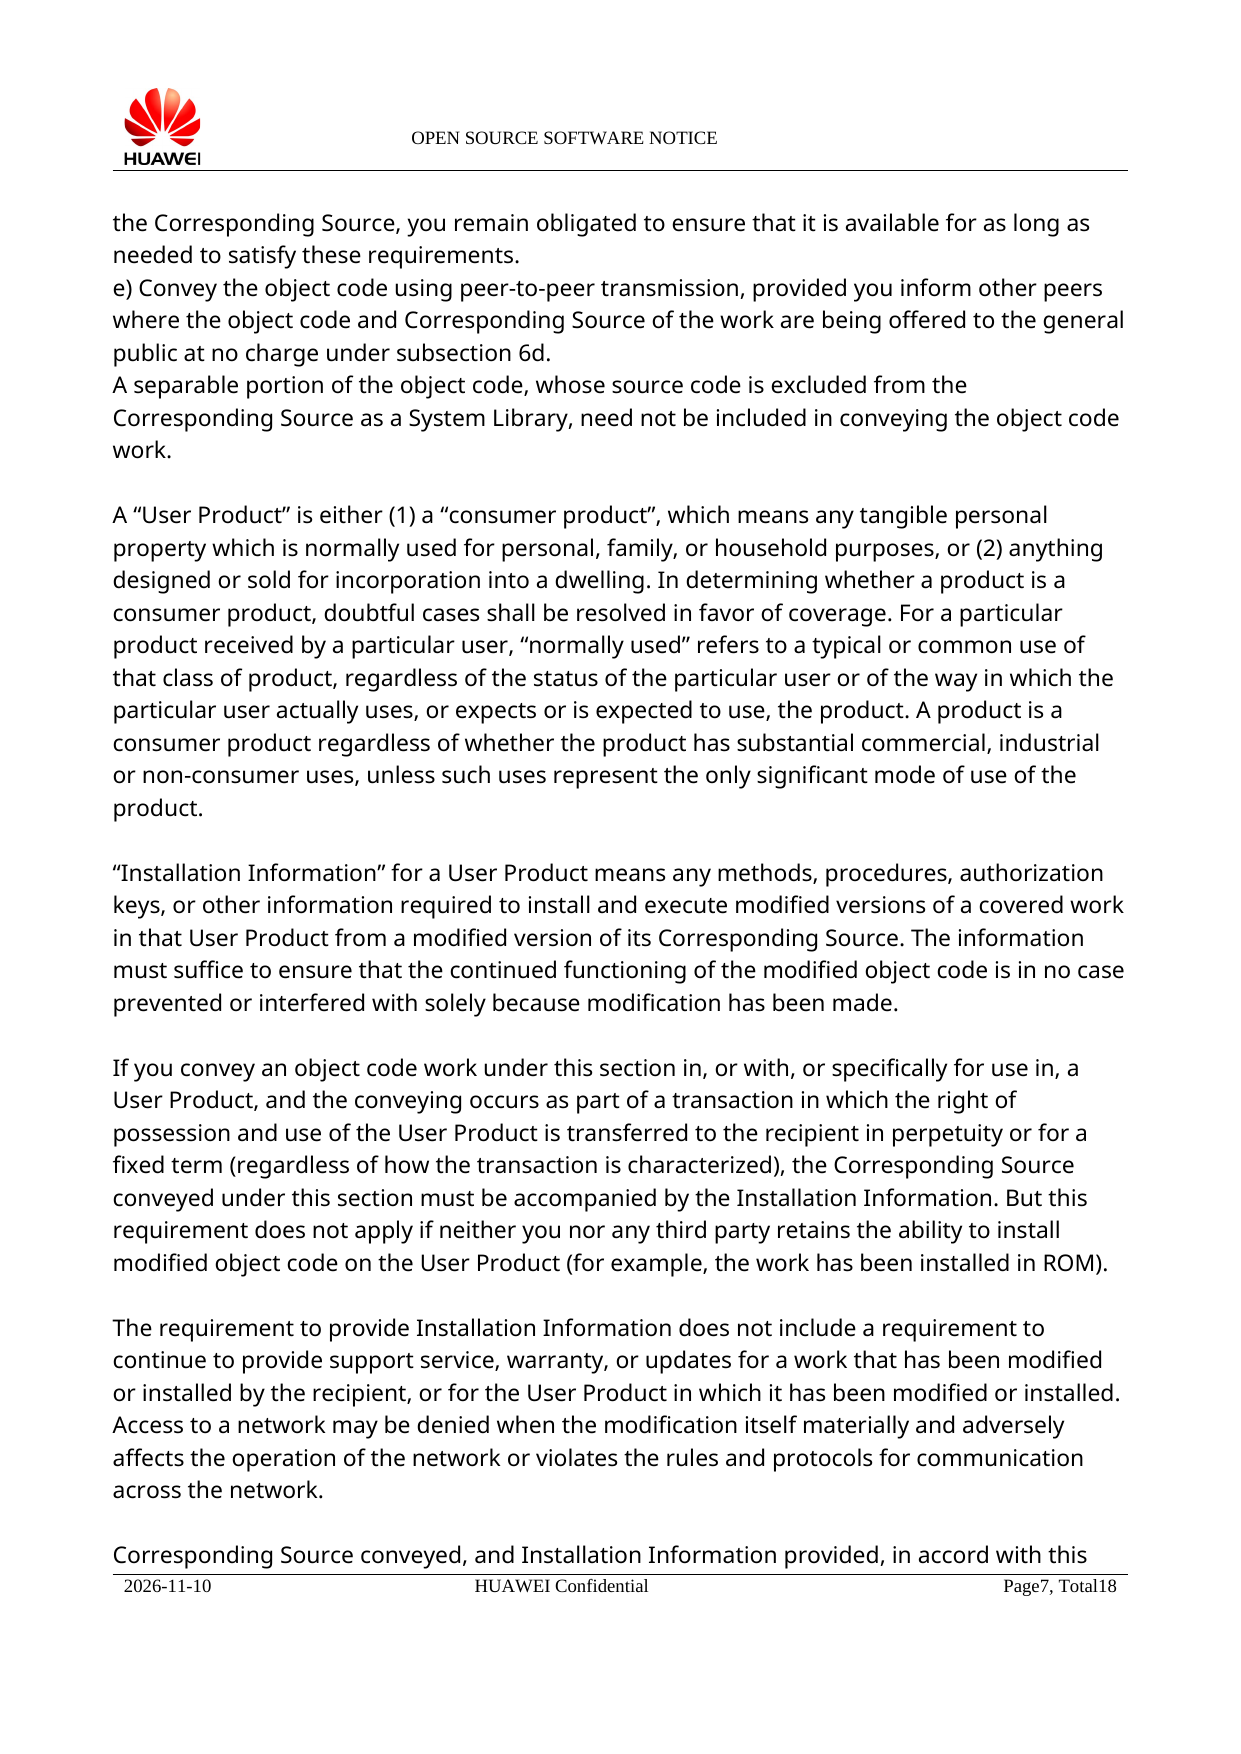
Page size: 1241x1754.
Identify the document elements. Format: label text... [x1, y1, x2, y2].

text A separable portion of the object code, whose source code is excluded from the Corresponding Source as a System Library, need not be included in conveying the object code work. [112, 369, 1128, 466]
text A “User Product” is either (1) a “consumer product”, which means any tangible personal property which is normally used for personal, family, or household purposes, or (2) anything designed or sold for incorporation into a dwelling. In determining whether a product is a consumer product, doubtful cases shall be resolved in favor of coverage. For a particular product received by a particular user, “normally used” refers to a typical or common use of that class of product, regardless of the status of the particular user or of the way in which the particular user actually uses, or expects or is expected to use, the product. A product is a consumer product regardless of whether the product has substantial commercial, industrial or non-consumer uses, unless such uses represent the only significant mode of use of the product. [112, 499, 1128, 824]
text e) Convey the object code using peer-to-peer transmission, provided you inform other peers where the object code and Corresponding Source of the work are being offered to the general public at no charge under subsection 6d. [112, 271, 1128, 369]
text If you convey an object code work under this section in, or with, or specifically for use in, a User Product, and the conveying occurs as part of a transaction in which the right of possession and use of the User Product is transferred to the recipient in perpetuity or for a fixed term (regardless of how the transaction is characterized), the Corresponding Source conveyed under this section must be accompanied by the Installation Information. But this requirement does not apply if neither you nor any third party retains the ability to install modified object code on the User Product (for example, the work has been installed in ROM). [112, 1051, 1128, 1279]
picture [124, 88, 201, 165]
text The requirement to provide Installation Information does not include a requirement to continue to provide support service, warranty, or updates for a work that has been modified or installed by the recipient, or for the User Product in which it has been modified or installed. Access to a network may be denied when the modification itself materially and adversely affects the operation of the network or violates the rules and protocols for communication across the network. [112, 1311, 1128, 1506]
text “Installation Information” for a User Product means any methods, procedures, authorization keys, or other information required to install and execute modified versions of a covered work in that User Product from a modified version of its Corresponding Source. The information must suffice to ensure that the continued functioning of the modified object code is in no case prevented or interfered with solely because modification has been made. [112, 856, 1128, 1019]
